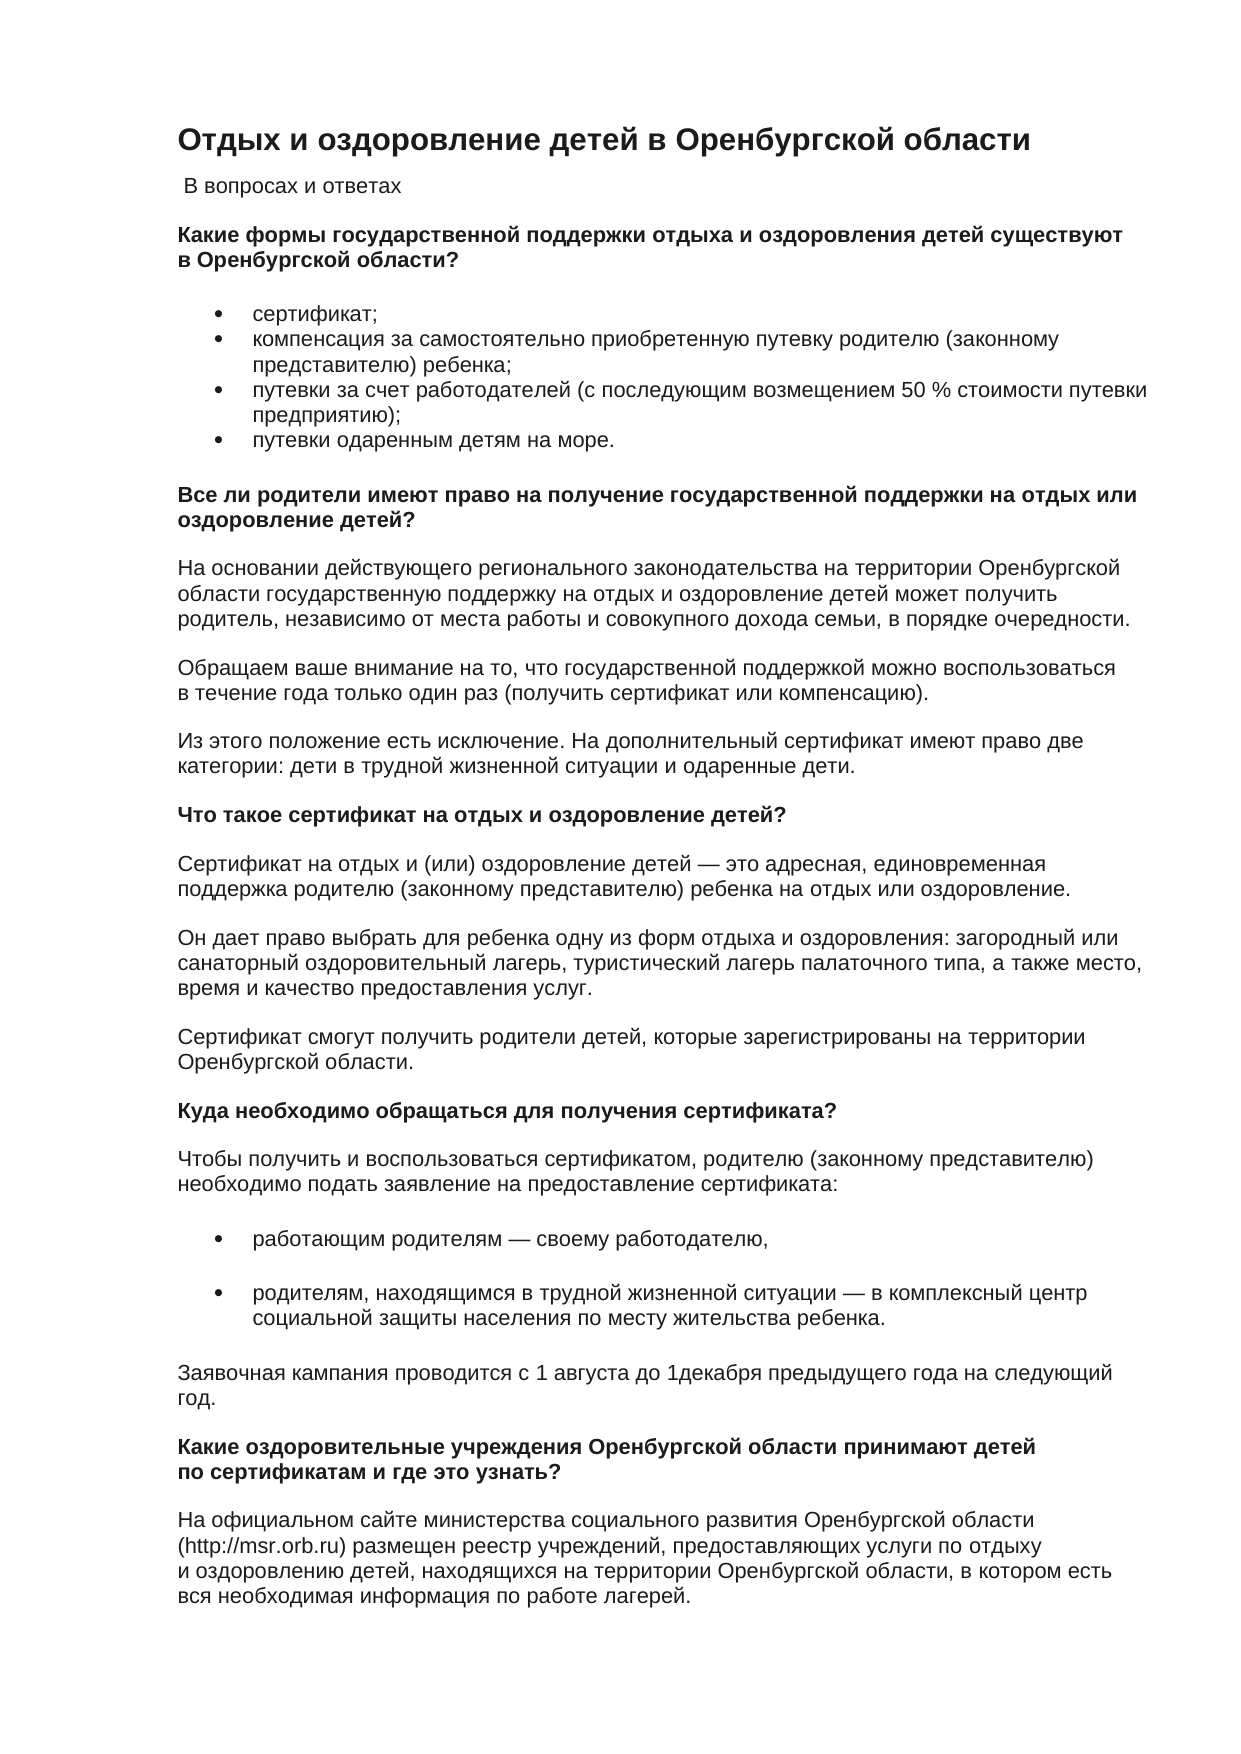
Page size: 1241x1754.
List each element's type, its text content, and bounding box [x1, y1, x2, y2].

text Сертификат смогут получить родители детей, которые зарегистрированы на территории Оренбургской области. [177, 1024, 1152, 1074]
text На основании действующего регионального законодательства на территории Оренбургской области государственную поддержку на отдых и оздоровление детей может получить родитель, независимо от места работы и совокупного дохода семьи, в порядке очередности. [177, 555, 1152, 631]
list сертификат; [215, 301, 1152, 326]
text Из этого положение есть исключение. На дополнительный сертификат имеют право две категории: дети в трудной жизненной ситуации и одаренные дети. [177, 728, 1152, 779]
text Сертификат на отдых и (или) оздоровление детей — это адресная, единовременная поддержка родителю (законному представителю) ребенка на отдых или оздоровление. [177, 851, 1152, 901]
list путевки за счет работодателей (с последующим возмещением 50 % стоимости путевки предприятию); [215, 377, 1152, 427]
text Заявочная кампания проводится с 1 августа до 1декабря предыдущего года на следующий год. [177, 1360, 1152, 1410]
list родителям, находящимся в трудной жизненной ситуации — в комплексный центр социальной защиты населения по месту жительства ребенка. [215, 1280, 1152, 1331]
text Что такое сертификат на отдых и оздоровление детей? [177, 802, 1152, 827]
text Какие оздоровительные учреждения Оренбургской области принимают детей по сертификатам и где это узнать? [177, 1433, 1152, 1484]
text В вопросах и ответах [177, 173, 1152, 198]
text Отдых и оздоровление детей в Оренбургской области [177, 121, 1152, 157]
text Обращаем ваше внимание на то, что государственной поддержкой можно воспользоваться в течение года только один раз (получить сертификат или компенсацию). [177, 654, 1152, 705]
text Он дает право выбрать для ребенка одну из форм отдыха и оздоровления: загородный или санаторный оздоровительный лагерь, туристический лагерь палаточного типа, а также место, время и качество предоставления услуг. [177, 924, 1152, 1000]
text Чтобы получить и воспользоваться сертификатом, родителю (законному представителю) необходимо подать заявление на предоставление сертификата: [177, 1146, 1152, 1197]
list путевки одаренным детям на море. [215, 427, 1152, 452]
list работающим родителям — своему работодателю, [215, 1226, 1152, 1251]
text Какие формы государственной поддержки отдыха и оздоровления детей существуют в Оренбургской области? [177, 221, 1152, 272]
list компенсация за самостоятельно приобретенную путевку родителю (законному представителю) ребенка; [215, 326, 1152, 377]
text Куда необходимо обращаться для получения сертификата? [177, 1097, 1152, 1123]
text На официальном сайте министерства социального развития Оренбургской области (http://msr.orb.ru) размещен реестр учреждений, предоставляющих услуги по отдыху и оздоровлению детей, находящихся на территории Оренбургской области, в котором есть вся необходимая информация по работе лагерей. [177, 1507, 1152, 1608]
text Все ли родители имеют право на получение государственной поддержки на отдых или оздоровление детей? [177, 481, 1152, 532]
